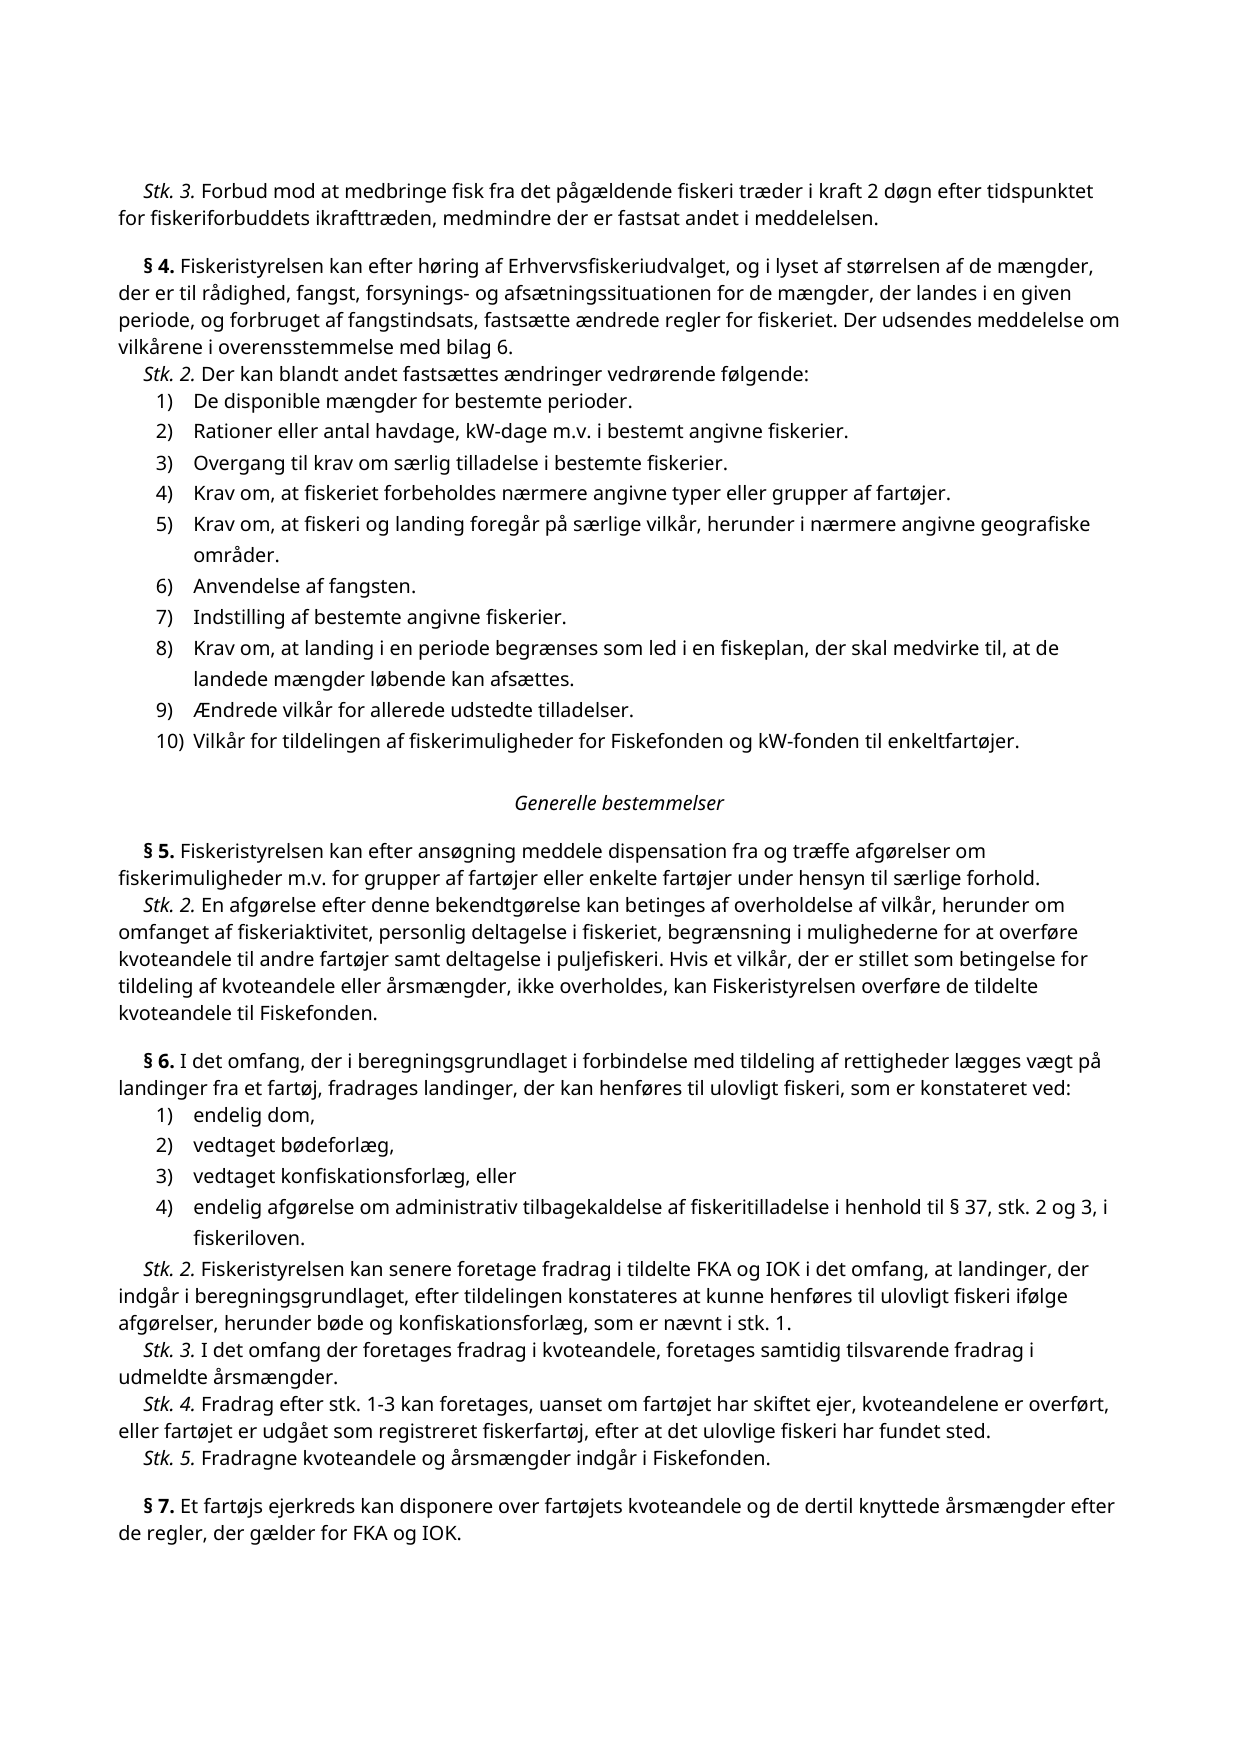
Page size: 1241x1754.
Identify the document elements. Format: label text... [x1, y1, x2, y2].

text Stk. 2. Der kan blandt andet fastsættes ændringer vedrørende følgende: [118, 360, 1122, 387]
list endelig dom, [156, 1101, 1122, 1128]
list Krav om, at landing i en periode begrænses som led i en fiskeplan, der skal medvirke til, at de landede mængder løbende kan afsættes. [156, 634, 1122, 692]
text Stk. 3. Forbud mod at medbringe fisk fra det pågældende fiskeri træder i kraft 2 døgn efter tidspunktet for fiskeriforbuddets ikrafttræden, medmindre der er fastsat andet i meddelelsen. [118, 177, 1122, 231]
text Stk. 5. Fradragne kvoteandele og årsmængder indgår i Fiskefonden. [118, 1444, 1122, 1471]
text Stk. 4. Fradrag efter stk. 1-3 kan foretages, uanset om fartøjet har skiftet ejer, kvoteandelene er overført, eller fartøjet er udgået som registreret fiskerfartøj, efter at det ulovlige fiskeri har fundet sted. [118, 1390, 1122, 1444]
text § 4. Fiskeristyrelsen kan efter høring af Erhvervsfiskeriudvalget, og i lyset af størrelsen af de mængder, der er til rådighed, fangst, forsynings- og afsætningssituationen for de mængder, der landes i en given periode, og forbruget af fangstindsats, fastsætte ændrede regler for fiskeriet. Der udsendes meddelelse om vilkårene i overensstemmelse med bilag 6. [118, 252, 1122, 360]
list Overgang til krav om særlig tilladelse i bestemte fiskerier. [156, 449, 1122, 476]
text Generelle bestemmelser [118, 789, 1122, 816]
list Indstilling af bestemte angivne fiskerier. [156, 603, 1122, 630]
text Stk. 3. I det omfang der foretages fradrag i kvoteandele, foretages samtidig tilsvarende fradrag i udmeldte årsmængder. [118, 1336, 1122, 1390]
list vedtaget bødeforlæg, [156, 1132, 1122, 1159]
list Rationer eller antal havdage, kW-dage m.v. i bestemt angivne fiskerier. [156, 418, 1122, 445]
list Vilkår for tildelingen af fiskerimuligheder for Fiskefonden og kW-fonden til enkeltfartøjer. [156, 727, 1122, 754]
list Ændrede vilkår for allerede udstedte tilladelser. [156, 696, 1122, 723]
list Krav om, at fiskeriet forbeholdes nærmere angivne typer eller grupper af fartøjer. [156, 480, 1122, 507]
list Krav om, at fiskeri og landing foregår på særlige vilkår, herunder i nærmere angivne geografiske områder. [156, 511, 1122, 568]
list vedtaget konfiskationsforlæg, eller [156, 1163, 1122, 1190]
list De disponible mængder for bestemte perioder. [156, 387, 1122, 414]
text § 6. I det omfang, der i beregningsgrundlaget i forbindelse med tildeling af rettigheder lægges vægt på landinger fra et fartøj, fradrages landinger, der kan henføres til ulovligt fiskeri, som er konstateret ved: [118, 1047, 1122, 1101]
text Stk. 2. En afgørelse efter denne bekendtgørelse kan betinges af overholdelse af vilkår, herunder om omfanget af fiskeriaktivitet, personlig deltagelse i fiskeriet, begrænsning i mulighederne for at overføre kvoteandele til andre fartøjer samt deltagelse i puljefiskeri. Hvis et vilkår, der er stillet som betingelse for tildeling af kvoteandele eller årsmængder, ikke overholdes, kan Fiskeristyrelsen overføre de tildelte kvoteandele til Fiskefonden. [118, 891, 1122, 1026]
list Anvendelse af fangsten. [156, 572, 1122, 599]
list endelig afgørelse om administrativ tilbagekaldelse af fiskeritilladelse i henhold til § 37, stk. 2 og 3, i fiskeriloven. [156, 1194, 1122, 1252]
text Stk. 2. Fiskeristyrelsen kan senere foretage fradrag i tildelte FKA og IOK i det omfang, at landinger, der indgår i beregningsgrundlaget, efter tildelingen konstateres at kunne henføres til ulovligt fiskeri ifølge afgørelser, herunder bøde og konfiskationsforlæg, som er nævnt i stk. 1. [118, 1256, 1122, 1336]
text § 5. Fiskeristyrelsen kan efter ansøgning meddele dispensation fra og træffe afgørelser om fiskerimuligheder m.v. for grupper af fartøjer eller enkelte fartøjer under hensyn til særlige forhold. [118, 837, 1122, 891]
text § 7. Et fartøjs ejerkreds kan disponere over fartøjets kvoteandele og de dertil knyttede årsmængder efter de regler, der gælder for FKA og IOK. [118, 1492, 1122, 1546]
